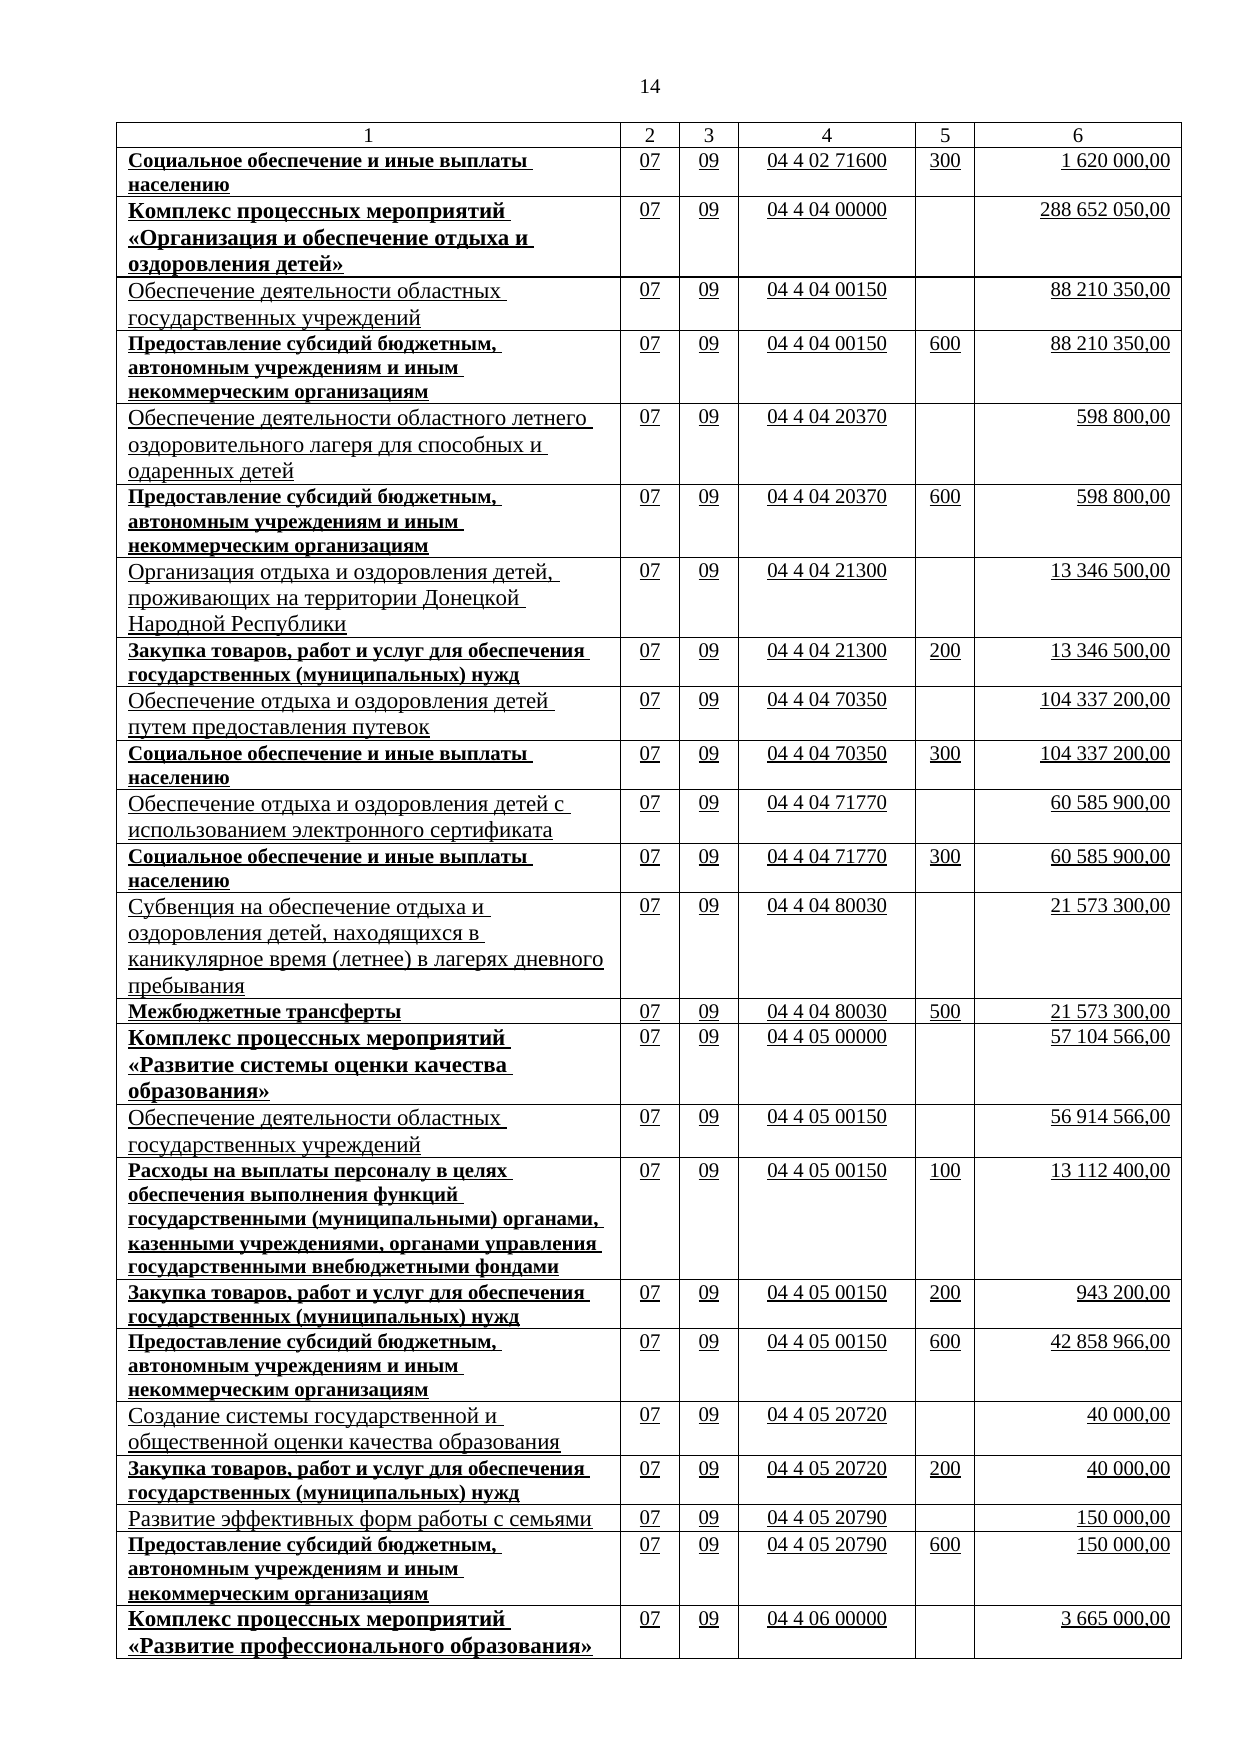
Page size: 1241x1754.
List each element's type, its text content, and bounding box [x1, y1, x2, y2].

table_cell [916, 404, 974, 483]
table_cell 09 [680, 404, 738, 483]
table_cell 09 [680, 1280, 738, 1328]
table_header 5 [916, 123, 974, 147]
table_cell 60 585 900,00 [975, 790, 1181, 843]
table_cell 500 [916, 999, 974, 1023]
table_cell 04 4 05 00150 [739, 1105, 915, 1157]
table_cell 42 858 966,00 [975, 1329, 1181, 1401]
table_cell Организация отдыха и оздоровления детей, проживающих на территории Донецкой Народной Республики [117, 558, 620, 637]
table_cell 07 [621, 278, 679, 330]
table_cell 04 4 04 21300 [739, 558, 915, 637]
table_cell 200 [916, 1456, 974, 1504]
table_cell 04 4 04 71770 [739, 790, 915, 843]
table_cell 07 [621, 844, 679, 892]
table_cell 07 [621, 687, 679, 740]
table_cell 07 [621, 485, 679, 557]
table_cell 1 620 000,00 [975, 148, 1181, 196]
table_cell 09 [680, 893, 738, 998]
table_cell 600 [916, 485, 974, 557]
table_cell 21 573 300,00 [975, 893, 1181, 998]
table_cell [916, 893, 974, 998]
table_cell Обеспечение деятельности областных государственных учреждений [117, 1105, 620, 1157]
table_cell 09 [680, 741, 738, 789]
table_cell 09 [680, 1158, 738, 1278]
table_cell Закупка товаров, работ и услуг для обеспечения государственных (муниципальных) нужд [117, 1456, 620, 1504]
table_cell 07 [621, 893, 679, 998]
table_cell 04 4 05 00150 [739, 1329, 915, 1401]
table_cell Комплекс процессных мероприятий «Организация и обеспечение отдыха и оздоровления детей» [117, 197, 620, 276]
table_cell 07 [621, 1280, 679, 1328]
table_cell 598 800,00 [975, 485, 1181, 557]
table_cell 04 4 02 71600 [739, 148, 915, 196]
table_cell Комплекс процессных мероприятий «Развитие профессионального образования» [117, 1606, 620, 1658]
table_cell Обеспечение отдыха и оздоровления детей путем предоставления путевок [117, 687, 620, 740]
table_cell 07 [621, 197, 679, 276]
table_cell 04 4 05 00150 [739, 1280, 915, 1328]
table_cell [916, 558, 974, 637]
table_cell 04 4 04 70350 [739, 741, 915, 789]
table_cell Обеспечение отдыха и оздоровления детей с использованием электронного сертификата [117, 790, 620, 843]
table_cell 88 210 350,00 [975, 331, 1181, 403]
table_cell 07 [621, 1329, 679, 1401]
table_cell 09 [680, 558, 738, 637]
table_cell 60 585 900,00 [975, 844, 1181, 892]
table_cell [117, 1532, 620, 1604]
table_cell [916, 1024, 974, 1103]
table_cell 09 [680, 687, 738, 740]
table_cell 07 [621, 148, 679, 196]
table_cell 21 573 300,00 [975, 999, 1181, 1023]
table_cell [916, 1105, 974, 1157]
table_cell 56 914 566,00 [975, 1105, 1181, 1157]
table_cell Расходы на выплаты персоналу в целях обеспечения выполнения функций государственными (муниципальными) органами, казенными учреждениями, органами управления государственными внебюджетными фондами [117, 1158, 620, 1278]
table_header 6 [975, 123, 1181, 147]
table_cell Предоставление субсидий бюджетным, автономным учреждениям и иным некоммерческим организациям [117, 485, 620, 557]
table_cell 04 4 04 70350 [739, 687, 915, 740]
table_cell Обеспечение деятельности областного летнего оздоровительного лагеря для способных и одаренных детей [117, 404, 620, 483]
table_cell 07 [621, 1456, 679, 1504]
table_cell 300 [916, 741, 974, 789]
table_header 4 [739, 123, 915, 147]
table_cell 104 337 200,00 [975, 687, 1181, 740]
table_cell 07 [621, 638, 679, 686]
table_cell [916, 1505, 974, 1531]
table_cell 04 4 04 00000 [739, 197, 915, 276]
table_cell 04 4 04 80030 [739, 999, 915, 1023]
table_cell 13 346 500,00 [975, 638, 1181, 686]
table_cell Предоставление субсидий бюджетным, автономным учреждениям и иным некоммерческим организациям [117, 331, 620, 403]
table_cell 100 [916, 1158, 974, 1278]
table_cell 300 [916, 148, 974, 196]
table_cell 04 4 05 00000 [739, 1024, 915, 1103]
table_cell 04 4 04 71770 [739, 844, 915, 892]
table_cell 04 4 04 20370 [739, 485, 915, 557]
table_cell 09 [680, 1606, 738, 1658]
table_cell Предоставление субсидий бюджетным, автономным учреждениям и иным некоммерческим организациям [117, 1329, 620, 1401]
table_cell 09 [680, 278, 738, 330]
table_cell 13 346 500,00 [975, 558, 1181, 637]
table_cell [916, 1606, 974, 1658]
table_cell 04 4 05 20720 [739, 1402, 915, 1455]
table_cell 04 4 05 20720 [739, 1456, 915, 1504]
table_cell Социальное обеспечение и иные выплаты населению [117, 844, 620, 892]
table_cell 200 [916, 638, 974, 686]
table_cell [916, 1402, 974, 1455]
table_cell 07 [621, 1402, 679, 1455]
table_cell 598 800,00 [975, 404, 1181, 483]
table_cell 04 4 06 00000 [739, 1606, 915, 1658]
table_cell 09 [680, 197, 738, 276]
table_cell Обеспечение деятельности областных государственных учреждений [117, 278, 620, 330]
table_cell 88 210 350,00 [975, 278, 1181, 330]
table_cell 07 [621, 1505, 679, 1531]
table_cell Социальное обеспечение и иные выплаты населению [117, 148, 620, 196]
table_cell 150 000,00 [975, 1532, 1181, 1604]
table_cell 13 112 400,00 [975, 1158, 1181, 1278]
table_cell 600 [916, 1329, 974, 1401]
table_cell [916, 790, 974, 843]
table_cell 09 [680, 638, 738, 686]
table_cell 09 [680, 1456, 738, 1504]
table_cell 07 [621, 1158, 679, 1278]
table_cell 09 [680, 331, 738, 403]
table_cell 07 [621, 741, 679, 789]
table_cell Создание системы государственной и общественной оценки качества образования [117, 1402, 620, 1455]
table_cell 09 [680, 790, 738, 843]
table_cell 600 [916, 1532, 974, 1604]
table_cell [916, 278, 974, 330]
table_cell 09 [680, 485, 738, 557]
table_cell 300 [916, 844, 974, 892]
table_cell 09 [680, 1532, 738, 1604]
table_cell 07 [621, 1105, 679, 1157]
table_cell 07 [621, 1532, 679, 1604]
table_header 3 [680, 123, 738, 147]
table_cell [916, 197, 974, 276]
table_cell 04 4 04 20370 [739, 404, 915, 483]
table_cell 288 652 050,00 [975, 197, 1181, 276]
table_header 2 [621, 123, 679, 147]
table_cell Закупка товаров, работ и услуг для обеспечения государственных (муниципальных) нужд [117, 638, 620, 686]
table_cell 09 [680, 148, 738, 196]
table_cell 07 [621, 331, 679, 403]
table_cell 09 [680, 1024, 738, 1103]
table_cell 09 [680, 1505, 738, 1531]
table_cell 40 000,00 [975, 1402, 1181, 1455]
table_cell 07 [621, 1606, 679, 1658]
table_cell 104 337 200,00 [975, 741, 1181, 789]
table_cell Социальное обеспечение и иные выплаты населению [117, 741, 620, 789]
table_cell 07 [621, 790, 679, 843]
table_cell 04 4 05 20790 [739, 1505, 915, 1531]
table_cell 07 [621, 999, 679, 1023]
table_cell 04 4 04 21300 [739, 638, 915, 686]
table_cell 200 [916, 1280, 974, 1328]
table_cell 40 000,00 [975, 1456, 1181, 1504]
table_cell 04 4 04 00150 [739, 278, 915, 330]
table_cell 943 200,00 [975, 1280, 1181, 1328]
table_cell 07 [621, 558, 679, 637]
table_cell 04 4 04 80030 [739, 893, 915, 998]
table_cell 07 [621, 1024, 679, 1103]
table_cell 09 [680, 999, 738, 1023]
table_cell 04 4 05 20790 [739, 1532, 915, 1604]
table_cell 04 4 04 00150 [739, 331, 915, 403]
table_cell Межбюджетные трансферты [117, 999, 620, 1023]
table_cell 57 104 566,00 [975, 1024, 1181, 1103]
table_cell 600 [916, 331, 974, 403]
table_cell 09 [680, 1402, 738, 1455]
table_cell 04 4 05 00150 [739, 1158, 915, 1278]
table_cell 07 [621, 404, 679, 483]
table_header 1 [117, 123, 620, 147]
table_cell Комплекс процессных мероприятий «Развитие системы оценки качества образования» [117, 1024, 620, 1103]
table_cell 3 665 000,00 [975, 1606, 1181, 1658]
table_cell 09 [680, 1105, 738, 1157]
table_cell [916, 687, 974, 740]
table_cell 09 [680, 1329, 738, 1401]
table_cell 09 [680, 844, 738, 892]
table_cell Развитие эффективных форм работы с семьями [117, 1505, 620, 1531]
table_cell 150 000,00 [975, 1505, 1181, 1531]
table_cell Закупка товаров, работ и услуг для обеспечения государственных (муниципальных) нужд [117, 1280, 620, 1328]
table_cell Субвенция на обеспечение отдыха и оздоровления детей, находящихся в каникулярное время (летнее) в лагерях дневного пребывания [117, 893, 620, 998]
